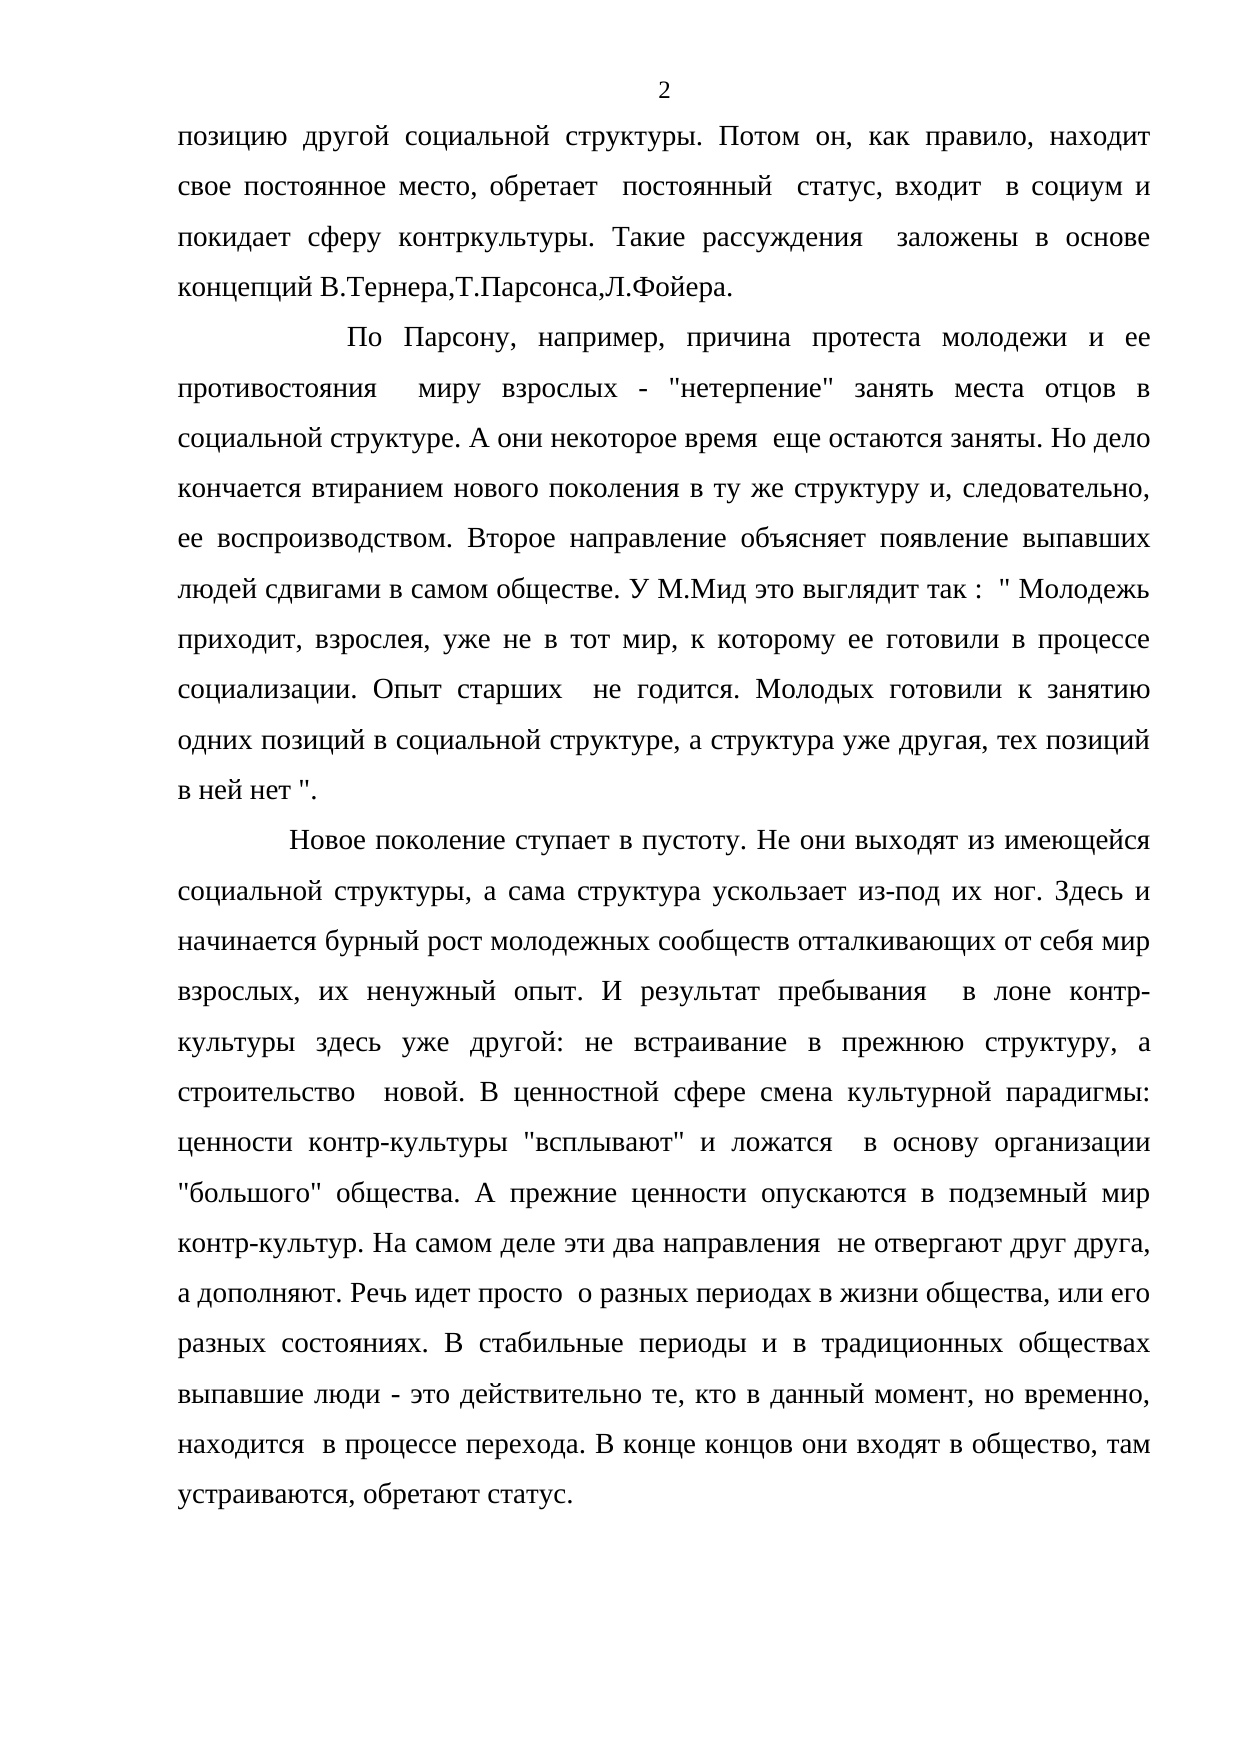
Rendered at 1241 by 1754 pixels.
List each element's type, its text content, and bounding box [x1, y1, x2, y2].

text По Парсону, например, причина протеста молодежи и ее противостояния миру взрослых - "нетерпение" занять места отцов в социальной структуре. А они некоторое время еще остаются заняты. Но дело кончается втиранием нового поколения в ту же структуру и, следовательно, ее воспроизводством. Второе направление объясняет появление выпавших людей сдвигами в самом обществе. У М.Мид это выглядит так : " Молодежь приходит, взрослея, уже не в тот мир, к которому ее готовили в процессе социализации. Опыт старших не годится. Молодых готовили к занятию одних позиций в социальной структуре, а структура уже другая, тех позиций в ней нет ". [177, 319, 1152, 806]
text Новое поколение ступает в пустоту. Не они выходят из имеющейся социальной структуры, а сама структура ускользает из-под их ног. Здесь и начинается бурный рост молодежных сообществ отталкивающих от себя мир взрослых, их ненужный опыт. И результат пребывания в лоне контр-культуры здесь уже другой: не встраивание в прежнюю структуру, а строительство новой. В ценностной сфере смена культурной парадигмы: ценности контр-культуры "всплывают" и ложатся в основу организации "большого" общества. А прежние ценности опускаются в подземный мир контр-культур. На самом деле эти два направления не отвергают друг друга, а дополняют. Речь идет просто о разных периодах в жизни общества, или его разных состояниях. В стабильные периоды и в традиционных обществах выпавшие люди - это действительно те, кто в данный момент, но временно, находится в процессе перехода. В конце концов они входят в общество, там устраиваются, обретают статус. [177, 822, 1152, 1510]
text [177, 118, 1152, 303]
